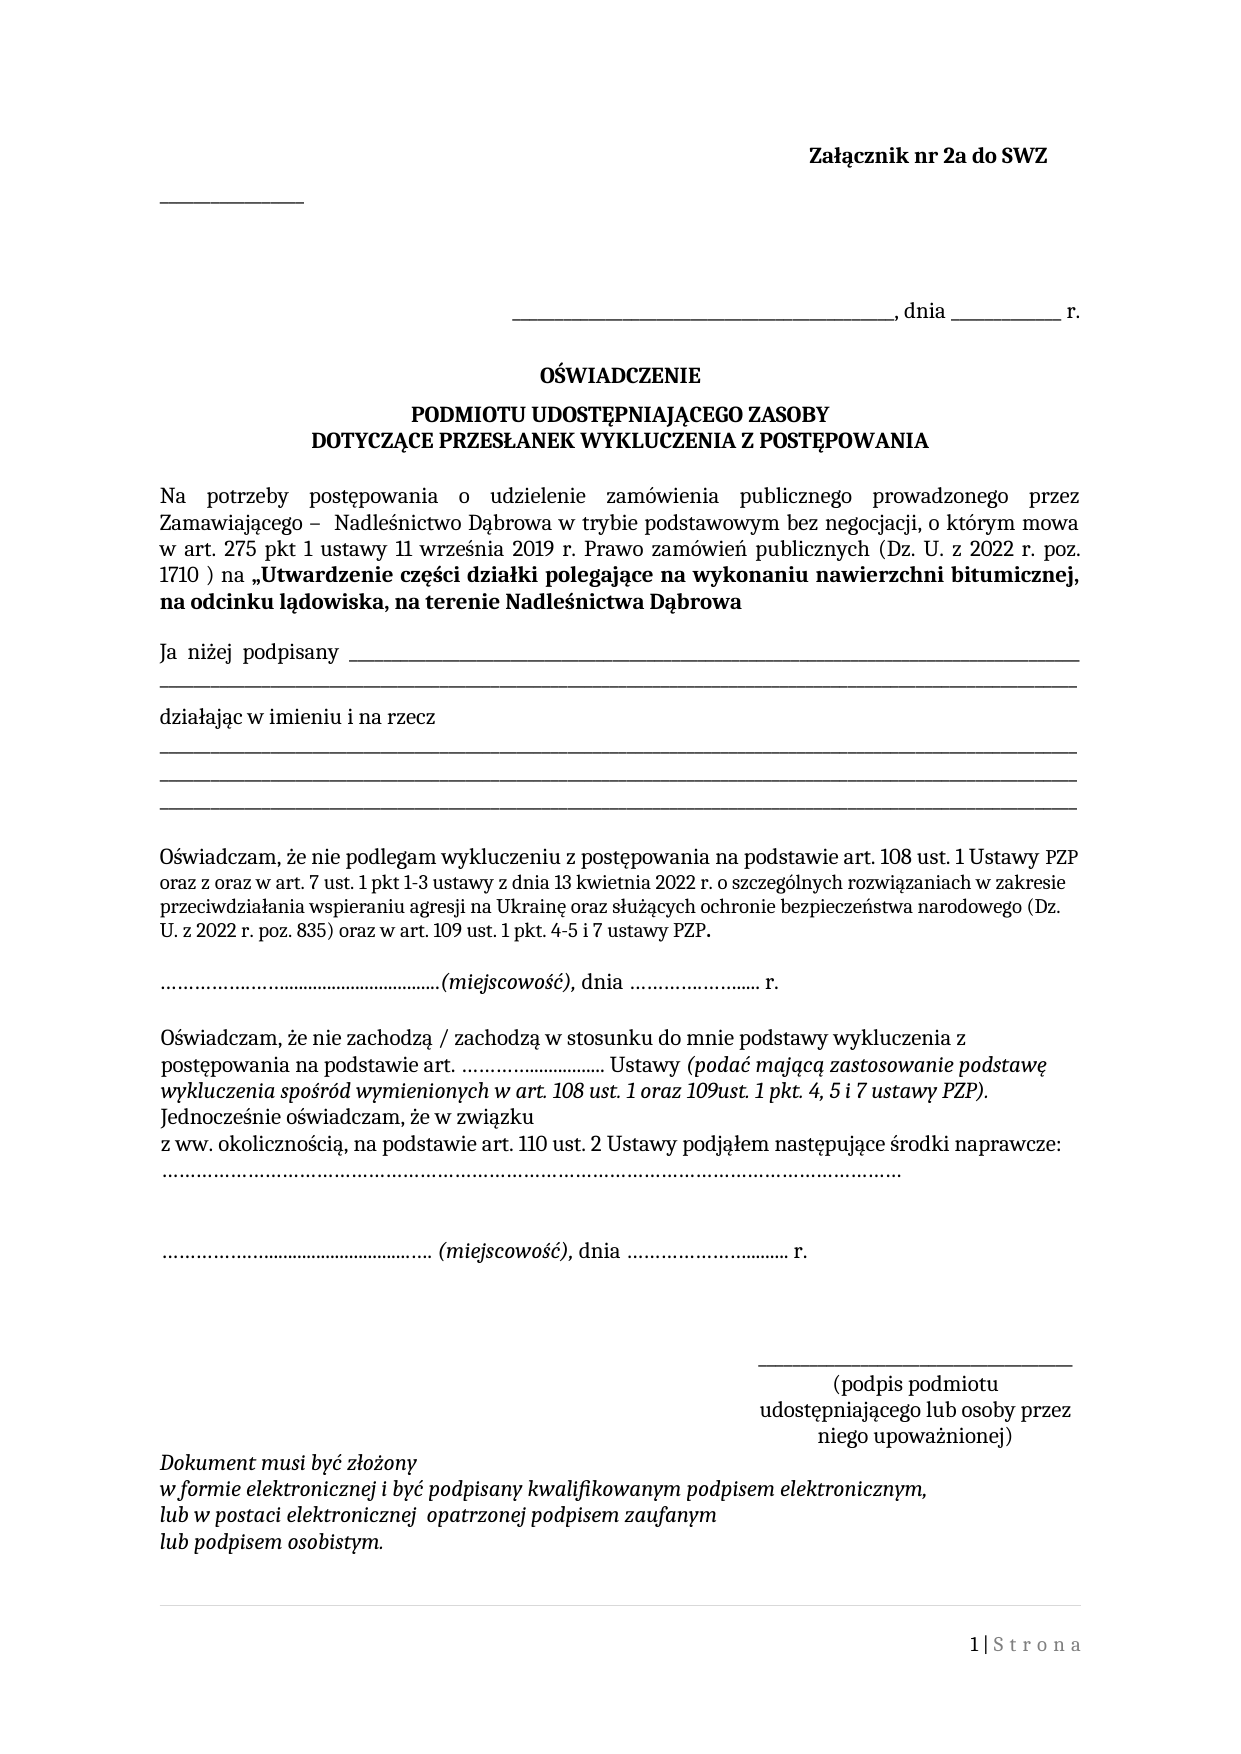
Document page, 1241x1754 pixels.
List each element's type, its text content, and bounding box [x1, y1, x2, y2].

text działając w imieniu i na rzecz [159, 704, 1081, 730]
text Dokument musi być złożony w formie elektronicznej i być podpisany kwalifikowanym podpisem elektronicznym, [159, 1449, 1081, 1502]
text _____________________________________ (podpis podmiotu udostępniającego lub osoby przez niego upoważnionej) [750, 1344, 1081, 1449]
text OŚWIADCZENIE [159, 363, 1081, 389]
text Ja niżej podpisany ______________________________________________________________________________________ ____________________________________________________________________________________________________________ [159, 639, 1081, 692]
text …………….…….................................(miejscowość), dnia ………….……..... r. [159, 969, 1081, 995]
text ____________________________________________________________________________________________________________________________________________________________________________________________________________________________________________________________________________________________________________________________________ [159, 730, 1081, 814]
text Załącznik nr 2a do SWZ [809, 142, 1081, 169]
text Oświadczam, że nie zachodzą / zachodzą w stosunku do mnie podstawy wykluczenia z postępowania na podstawie art. …………................ Ustawy (podać mającą zastosowanie podstawę wykluczenia spośród wymienionych w art. 108 ust. 1 oraz 109ust. 1 pkt. 4, 5 i 7 ustawy PZP). Jednocześnie oświadczam, że w związku z ww. okolicznością, na podstawie art. 110 ust. 2 Ustawy podjąłem następujące środki naprawcze: ………………………………………………………………………………………………………………… [161, 1025, 1081, 1183]
text Oświadczam, że nie podlegam wykluczeniu z postępowania na podstawie art. 108 ust. 1 Ustawy PZP oraz z oraz w art. 7 ust. 1 pkt 1-3 ustawy z dnia 13 kwietnia 2022 r. o szczególnych rozwiązaniach w zakresie przeciwdziałania wspieraniu agresji na Ukrainę oraz służących ochronie bezpieczeństwa narodowego (Dz. U. z 2022 r. poz. 835) oraz w art. 109 ust. 1 pkt. 4-5 i 7 ustawy PZP. [159, 844, 1081, 942]
text _________________ [159, 181, 1081, 208]
text _____________________________________________, dnia _____________ r. [159, 298, 1081, 324]
text …………….…..............................…. (miejscowość), dnia …………………......... r. [161, 1238, 1081, 1264]
text Na potrzeby postępowania o udzielenie zamówienia publicznego prowadzonego przez Zamawiającego – Nadleśnictwo Dąbrowa w trybie podstawowym bez negocjacji, o którym mowa w art. 275 pkt 1 ustawy 11 września 2019 r. Prawo zamówień publicznych (Dz. U. z 2022 r. poz. 1710 ) na „Utwardzenie części działki polegające na wykonaniu nawierzchni bitumicznej, na odcinku lądowiska, na terenie Nadleśnictwa Dąbrowa [159, 483, 1081, 615]
text PODMIOTU UDOSTĘPNIAJĄCEGO ZASOBY DOTYCZĄCE PRZESŁANEK WYKLUCZENIA Z POSTĘPOWANIA [159, 402, 1081, 454]
text lub w postaci elektronicznej opatrzonej podpisem zaufanym [159, 1502, 1081, 1528]
text lub podpisem osobistym. [159, 1528, 1081, 1555]
